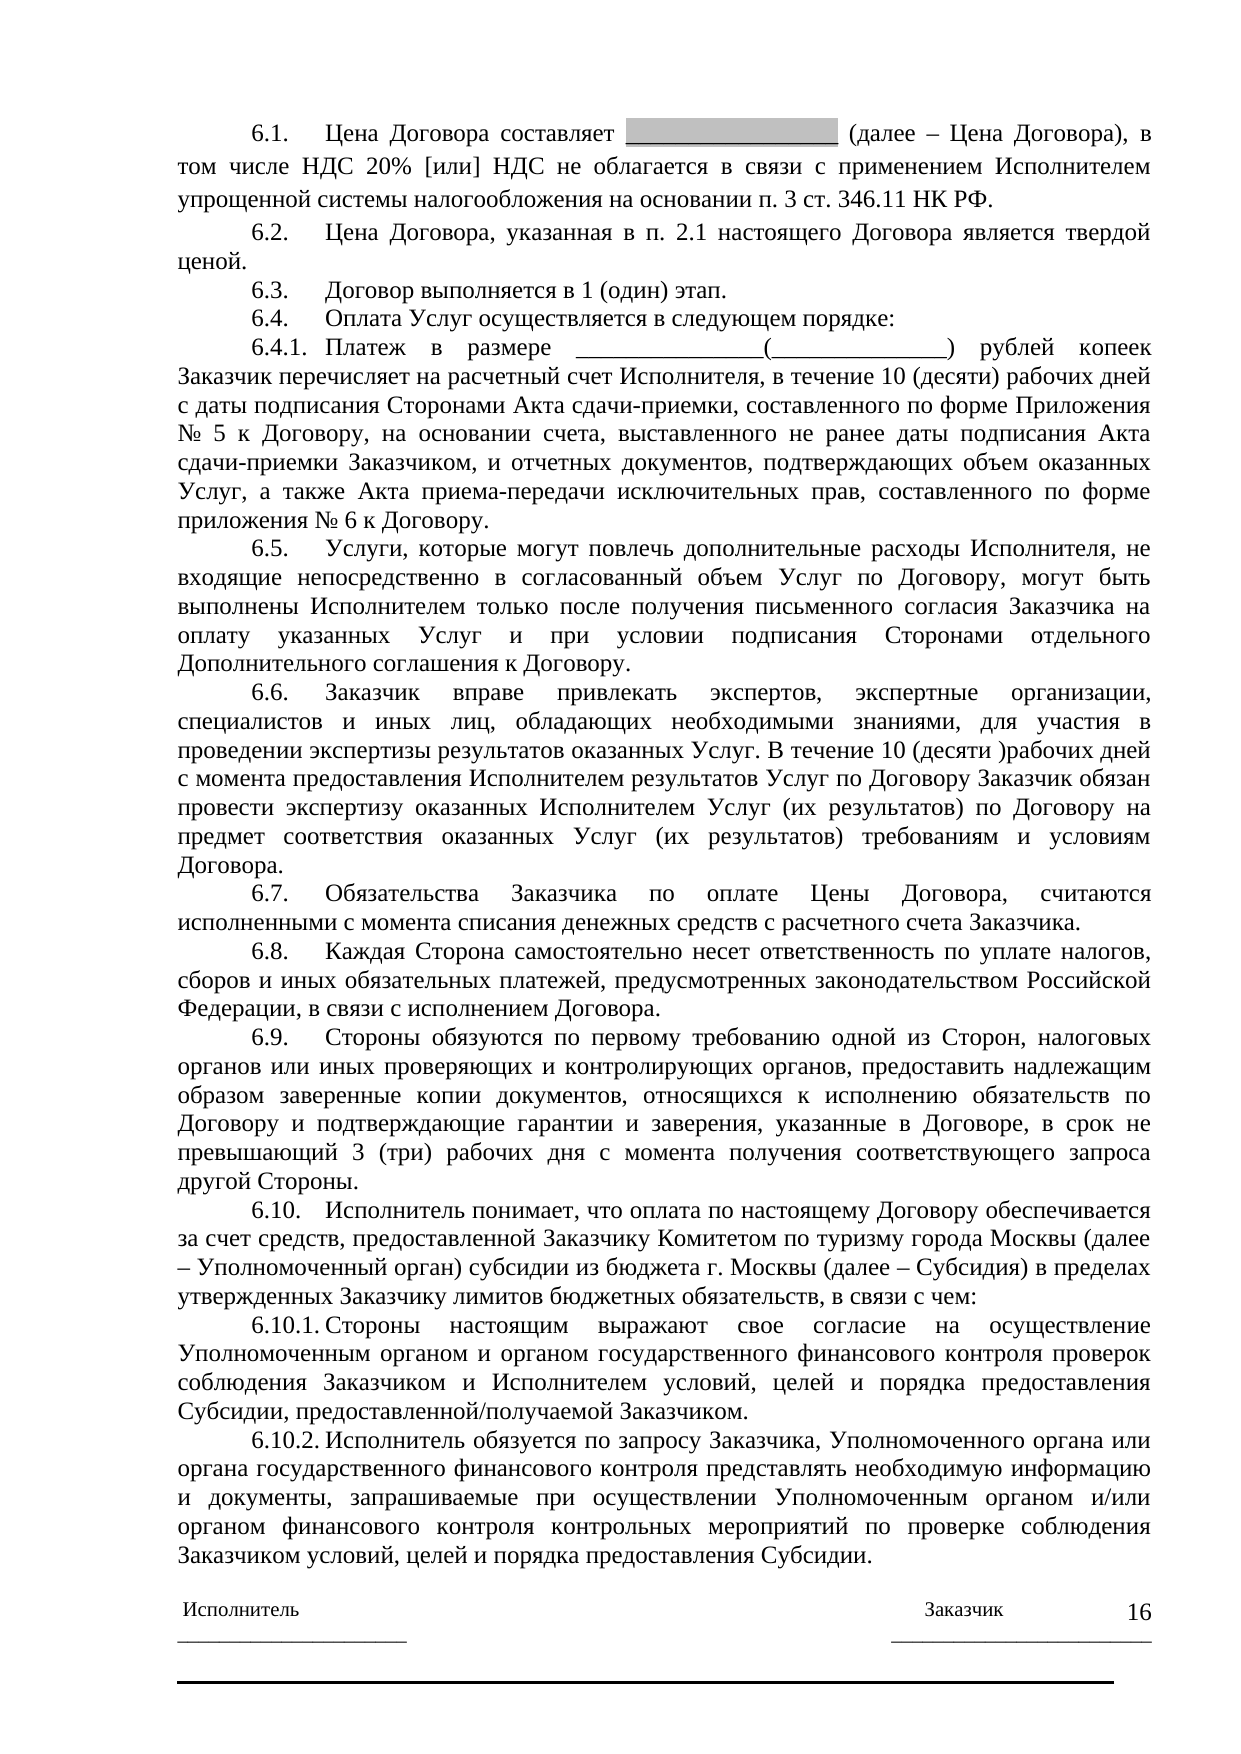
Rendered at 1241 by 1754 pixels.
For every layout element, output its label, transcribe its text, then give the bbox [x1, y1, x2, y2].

list Цена Договора, указанная в п. 2.1 настоящего Договора является твердой ценой. [177, 217, 1152, 275]
list Стороны настоящим выражают свое согласие на осуществление Уполномоченным органом и органом государственного финансового контроля проверок соблюдения Заказчиком и Исполнителем условий, целей и порядка предоставления Субсидии, предоставленной/получаемой Заказчиком. [177, 1310, 1152, 1425]
list Услуги, которые могут повлечь дополнительные расходы Исполнителя, не входящие непосредственно в согласованный объем Услуг по Договору, могут быть выполнены Исполнителем только после получения письменного согласия Заказчика на оплату указанных Услуг и при условии подписания Сторонами отдельного Дополнительного соглашения к Договору. [177, 533, 1152, 677]
list Каждая Сторона самостоятельно несет ответственность по уплате налогов, сборов и иных обязательных платежей, предусмотренных законодательством Российской Федерации, в связи с исполнением Договора. [177, 936, 1152, 1022]
list Исполнитель обязуется по запросу Заказчика, Уполномоченного органа или органа государственного финансового контроля представлять необходимую информацию и документы, запрашиваемые при осуществлении Уполномоченным органом и/или органом финансового контроля контрольных мероприятий по проверке соблюдения Заказчиком условий, целей и порядка предоставления Субсидии. [177, 1425, 1152, 1568]
list Договор выполняется в 1 (один) этап. [177, 275, 1152, 303]
list Цена Договора составляет _________________ (далее – Цена Договора), в том числе НДС 20% [или] НДС не облагается в связи с применением Исполнителем упрощенной системы налогообложения на основании п. 3 ст. 346.11 НК РФ. [177, 118, 1152, 213]
list Платеж в размере _______________(______________) рублей копеек Заказчик перечисляет на расчетный счет Исполнителя, в течение 10 (десяти) рабочих дней с даты подписания Сторонами Акта сдачи-приемки, составленного по форме Приложения № 5 к Договору, на основании счета, выставленного не ранее даты подписания Акта сдачи-приемки Заказчиком, и отчетных документов, подтверждающих объем оказанных Услуг, а также Акта приема-передачи исключительных прав, составленного по форме приложения № 6 к Договору. [177, 332, 1152, 533]
list Оплата Услуг осуществляется в следующем порядке: [177, 303, 1152, 332]
list Стороны обязуются по первому требованию одной из Сторон, налоговых органов или иных проверяющих и контролирующих органов, предоставить надлежащим образом заверенные копии документов, относящихся к исполнению обязательств по Договору и подтверждающие гарантии и заверения, указанные в Договоре, в срок не превышающий 3 (три) рабочих дня с момента получения соответствующего запроса другой Стороны. [177, 1022, 1152, 1195]
list Обязательства Заказчика по оплате Цены Договора, считаются исполненными с момента списания денежных средств с расчетного счета Заказчика. [177, 878, 1152, 936]
list Исполнитель понимает, что оплата по настоящему Договору обеспечивается за счет средств, предоставленной Заказчику Комитетом по туризму города Москвы (далее – Уполномоченный орган) субсидии из бюджета г. Москвы (далее – Субсидия) в пределах утвержденных Заказчику лимитов бюджетных обязательств, в связи с чем: [177, 1195, 1152, 1310]
list Заказчик вправе привлекать экспертов, экспертные организации, специалистов и иных лиц, обладающих необходимыми знаниями, для участия в проведении экспертизы результатов оказанных Услуг. В течение 10 (десяти )рабочих дней с момента предоставления Исполнителем результатов Услуг по Договору Заказчик обязан провести экспертизу оказанных Исполнителем Услуг (их результатов) по Договору на предмет соответствия оказанных Услуг (их результатов) требованиям и условиям Договора. [177, 677, 1152, 878]
